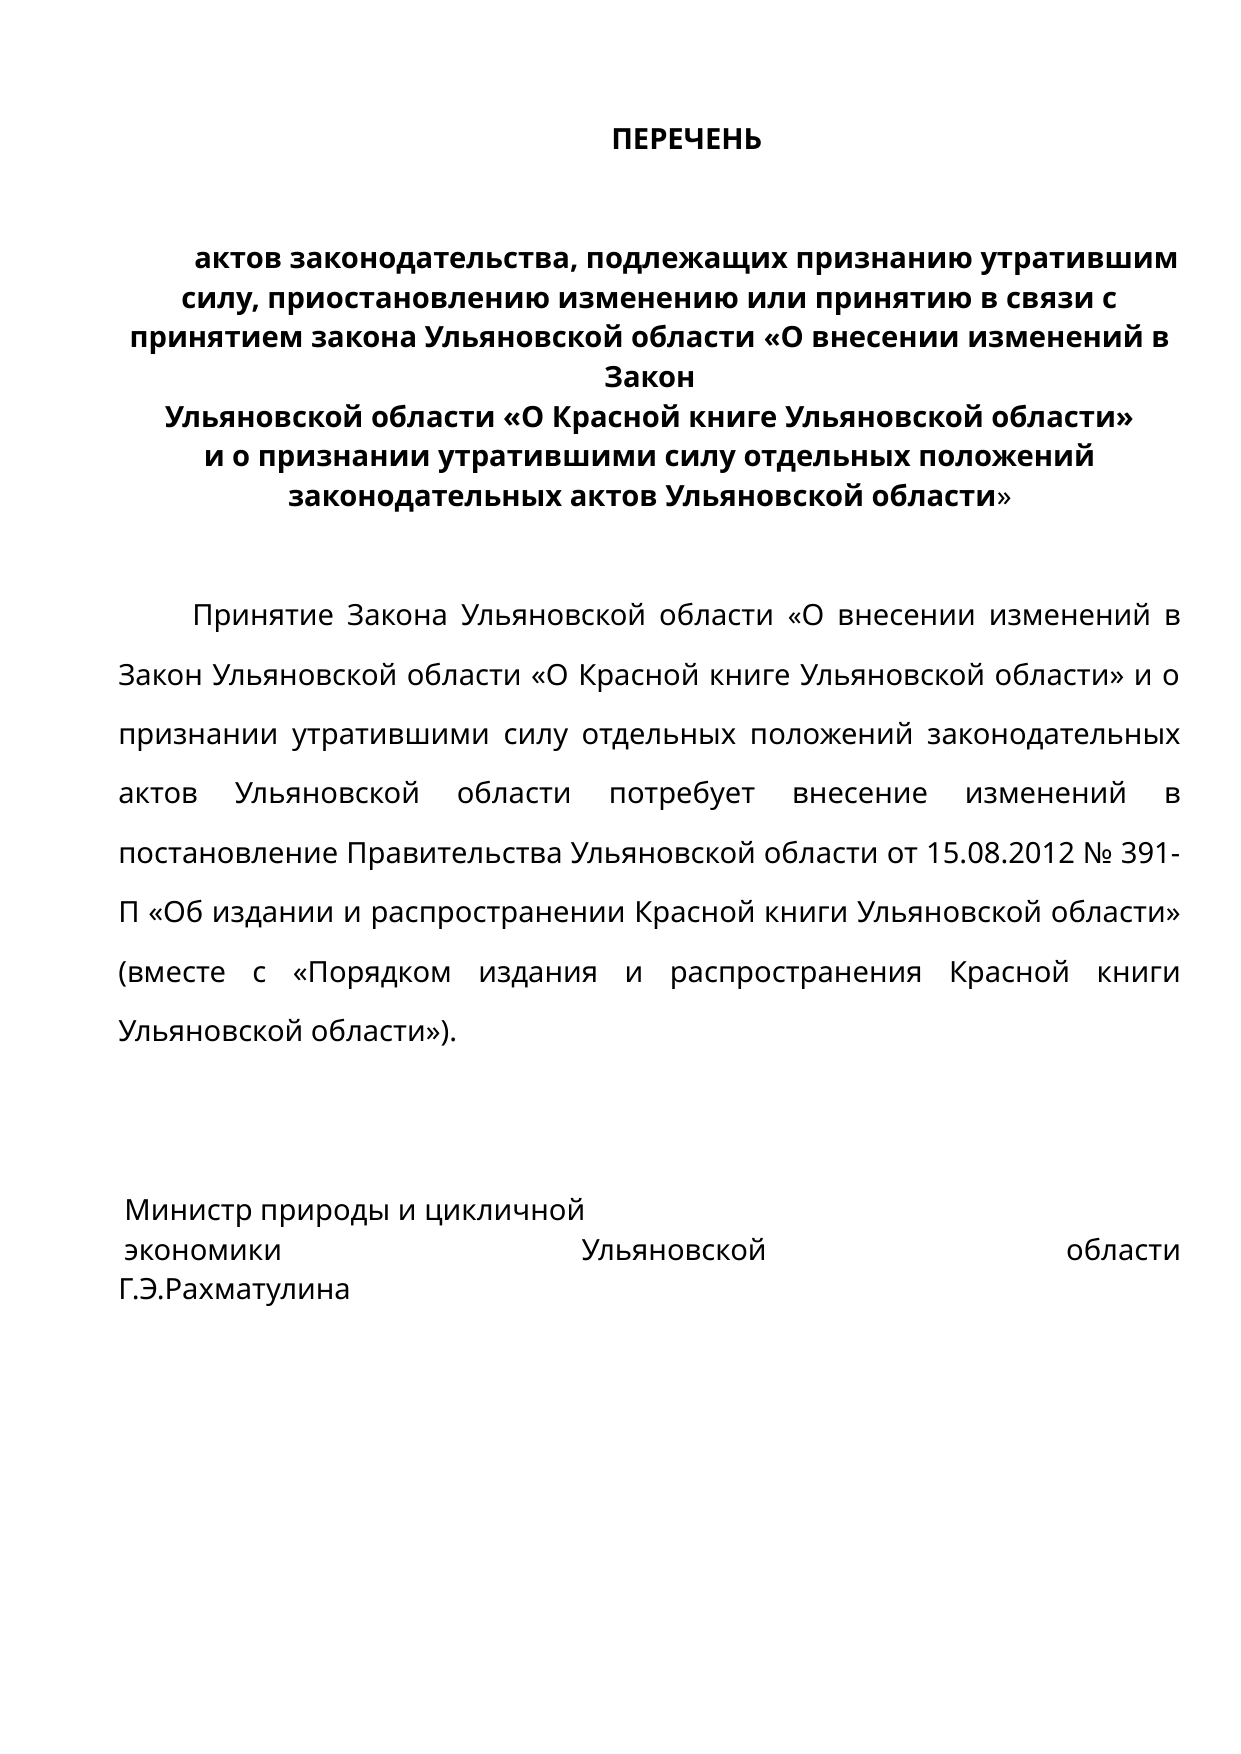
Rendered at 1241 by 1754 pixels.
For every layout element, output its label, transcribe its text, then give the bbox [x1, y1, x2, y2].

text экономики Ульяновской области Г.Э.Рахматулина [118, 1229, 1181, 1308]
text актов законодательства, подлежащих признанию утратившим силу, приостановлению изменению или принятию в связи с принятием закона Ульяновской области «О внесении изменений в Закон Ульяновской области «О Красной книге Ульяновской области» и о признании утратившими силу отдельных положений законодательных актов Ульяновской области» [118, 237, 1181, 515]
text Принятие Закона Ульяновской области «О внесении изменений в Закон Ульяновской области «О Красной книге Ульяновской области» и о признании утратившими силу отдельных положений законодательных актов Ульяновской области потребует внесение изменений в постановление Правительства Ульяновской области от 15.08.2012 № 391-П «Об издании и распространении Красной книги Ульяновской области» (вместе с «Порядком издания и распространения Красной книги Ульяновской области»). [118, 594, 1181, 1050]
text ПЕРЕЧЕНЬ [118, 118, 1181, 158]
text Министр природы и цикличной [118, 1189, 1181, 1229]
